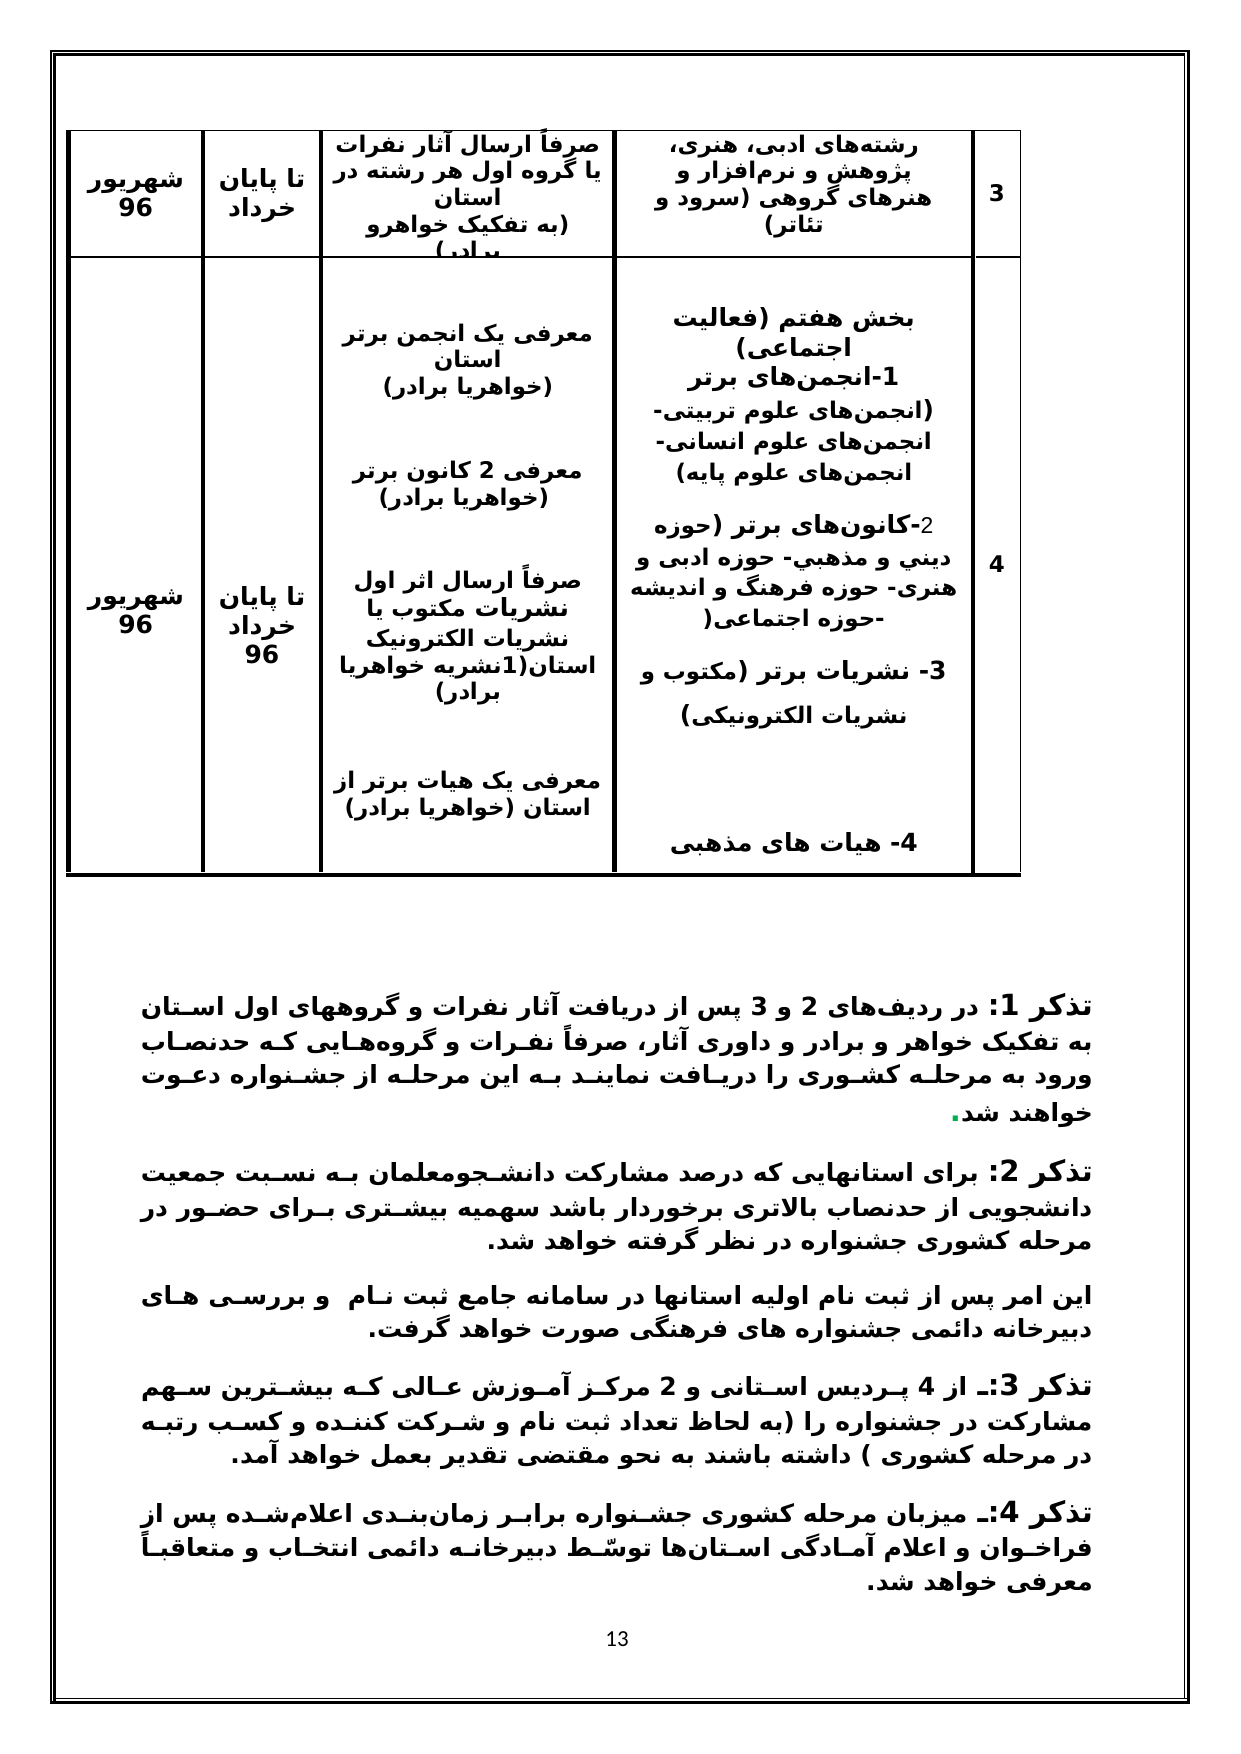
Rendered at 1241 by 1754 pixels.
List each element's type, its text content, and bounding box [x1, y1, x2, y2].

table_cell شهریور 96 [71, 258, 201, 872]
table_cell تا پایان خرداد [205, 131, 319, 256]
text این امر پس از ثبت نام اولیه استانها در سامانه جامع ثبت نام و بررسی های دبیرخانه دائمی جشنواره های فرهنگی صورت خواهد گرفت. [141, 1281, 1093, 1343]
table_cell معرفی یک انجمن برتر استان (خواهریا برادر) معرفی 2 کانون برتر (خواهریا برادر) صرفاً ارسال اثر اول نشريات مکتوب یا نشریات الکترونیک استان(1نشریه خواهریا برادر) معرفی یک هیات برتر از استان (خواهریا برادر) [323, 258, 612, 872]
text تذکر 2: برای استانهایی که درصد مشارکت دانشجومعلمان به نسبت جمعیت دانشجویی از حدنصاب بالاتری برخوردار باشد سهمیه بیشتری برای حضور در مرحله کشوری جشنواره در نظر گرفته خواهد شد. [141, 1154, 1093, 1256]
table_cell 3 [975, 131, 1020, 256]
table_cell رشته‌های ادبی، هنری، پژوهش و نرم‌افزار و هنرهای گروهی (سرود و تئاتر) [617, 131, 971, 256]
text تذکر 4: میزبان مرحله کشوری جشنواره‌ برابر زمان‌بندی اعلام‌شده پس از فراخوان و اعلام آمادگی استان‌ها توسّط دبیرخانه دائمی انتخاب و متعاقباً معرفی خواهد شد. [141, 1495, 1093, 1596]
table_cell تا پایان خرداد 96 [205, 258, 319, 872]
table_cell صرفاً ارسال آثار نفرات یا گروه اول هر رشته در استان (به تفکیک خواهرو برادر) [323, 131, 612, 256]
text تذکر 3: از 4 پردیس استانی و 2 مرکز آموزش عالی که بیشترین سهم مشارکت در جشنواره را (به لحاظ تعداد ثبت نام و شرکت کننده و کسب رتبه در مرحله کشوری ) داشته باشند به نحو مقتضی تقدیر بعمل خواهد آمد. [141, 1369, 1093, 1470]
table_cell 4 [975, 257, 1020, 872]
text تذکر 1: در ردیف‌های 2 و 3 پس از دریافت آثار نفرات و گروه‏های اول استان به تفکیک خواهر و برادر و داوری آثار، صرفاً نفرات و گروه‌هایی که حدنصاب ورود به مرحله کشوری را دریافت نمایند به این مرحله از جشنواره دعوت خواهند شد. [141, 989, 1093, 1129]
table_cell بخش هفتم (فعالیت اجتماعی) 1-انجمن‌های برتر (انجمن‌های علوم تربیتی- انجمن‌های علوم انسانی-انجمن‌های علوم پایه) 2-کانون‌های برتر (حوزه ديني و مذهبي- حوزه ادبی و هنری- حوزه فرهنگ و اندیشه -حوزه اجتماعی( 3- نشريات برتر (مکتوب و نشریات الکترونیکی) 4- هیات های مذهبی [617, 258, 971, 872]
table_cell شهریور 96 [71, 131, 201, 256]
